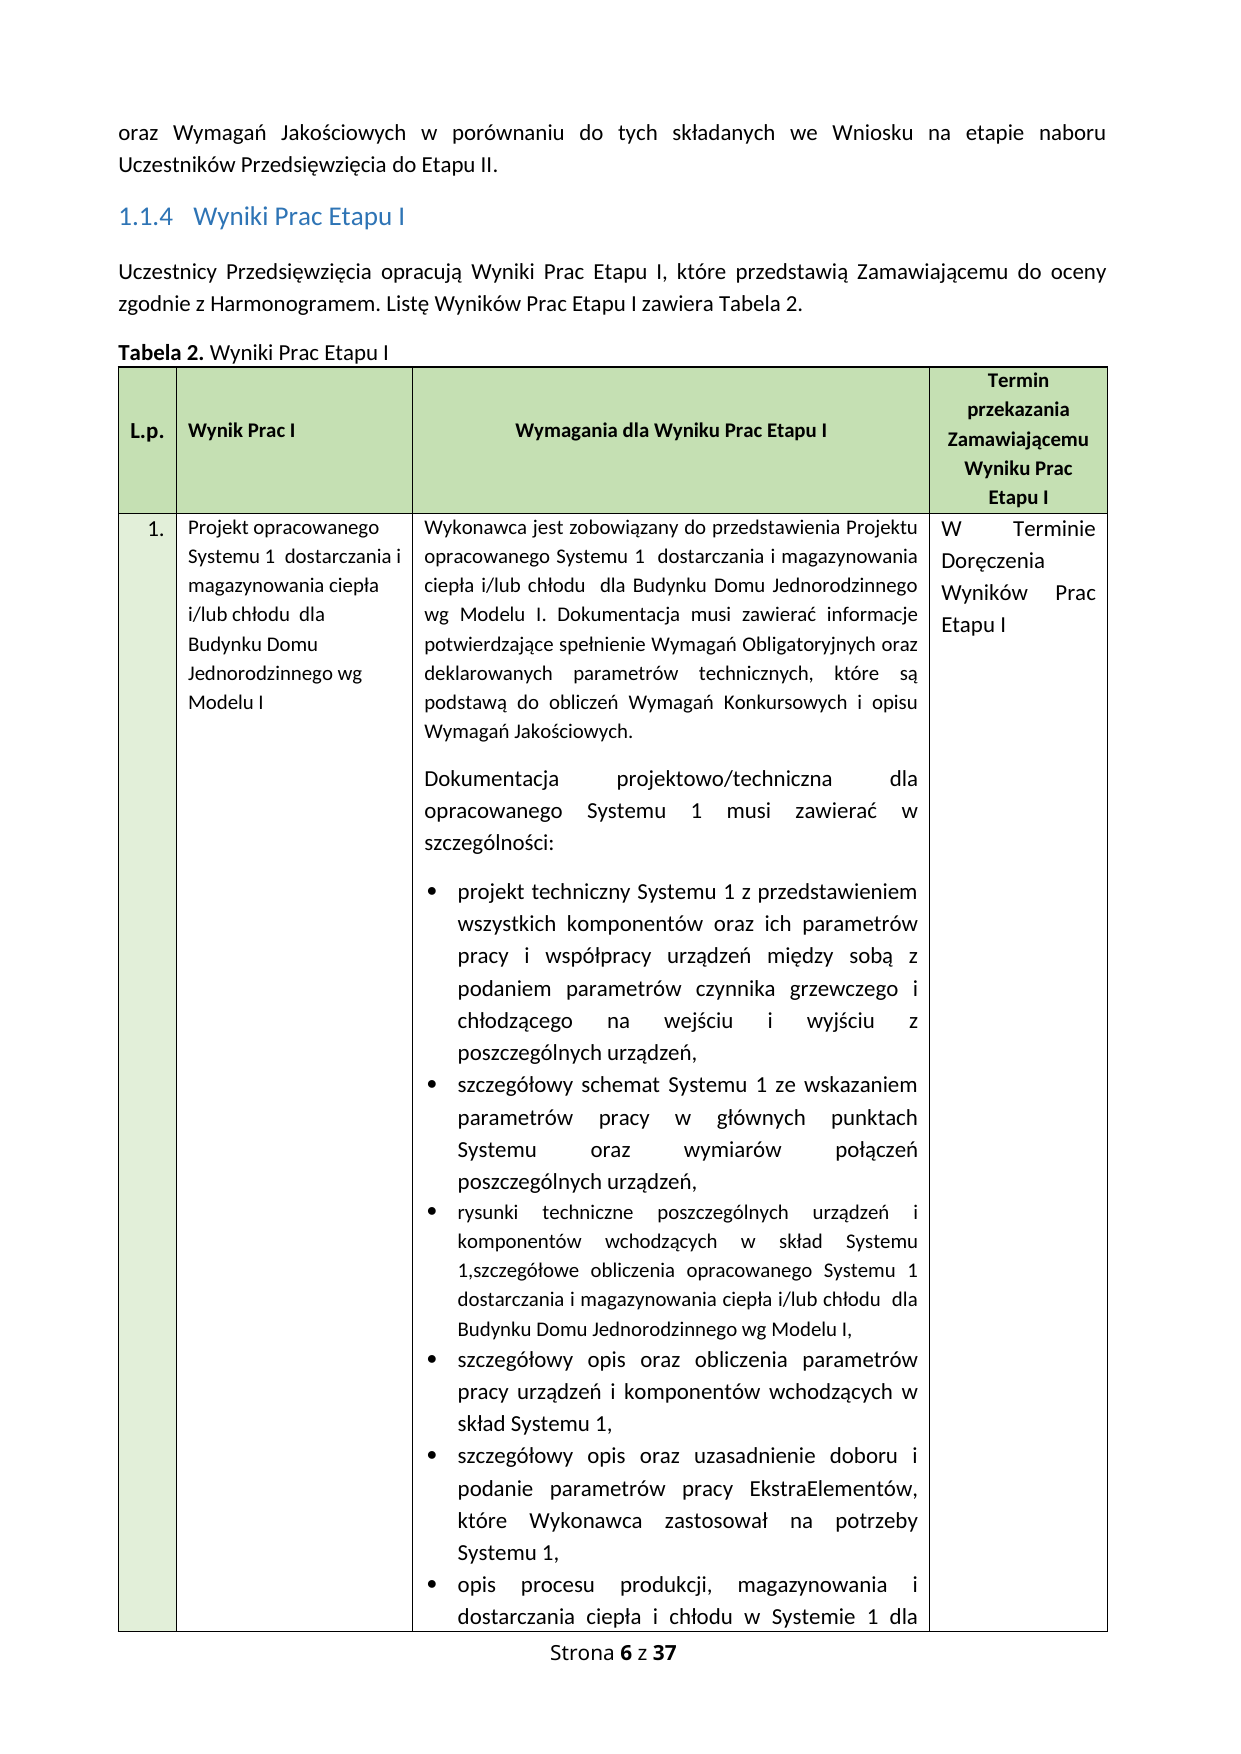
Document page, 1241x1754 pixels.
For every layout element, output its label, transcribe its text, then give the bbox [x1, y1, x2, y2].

table_header Wynik Prac I [177, 368, 412, 513]
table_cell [930, 514, 1107, 1631]
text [118, 118, 1108, 178]
table_header Termin przekazania Zamawiającemu Wyniku Prac Etapu I [930, 368, 1107, 513]
table_cell [119, 514, 176, 1631]
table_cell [177, 514, 412, 1631]
subtitle Wyniki Prac Etapu I [118, 199, 1108, 232]
text Tabela 2. Wyniki Prac Etapu I [118, 338, 1108, 366]
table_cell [413, 514, 929, 1631]
table_header Wymagania dla Wyniku Prac Etapu I [413, 368, 929, 513]
text Uczestnicy Przedsięwzięcia opracują Wyniki Prac Etapu I, które przedstawią Zamawiającemu do oceny zgodnie z Harmonogramem. Listę Wyników Prac Etapu I zawiera Tabela 2. [118, 257, 1108, 317]
table_header L.p. [119, 368, 176, 513]
